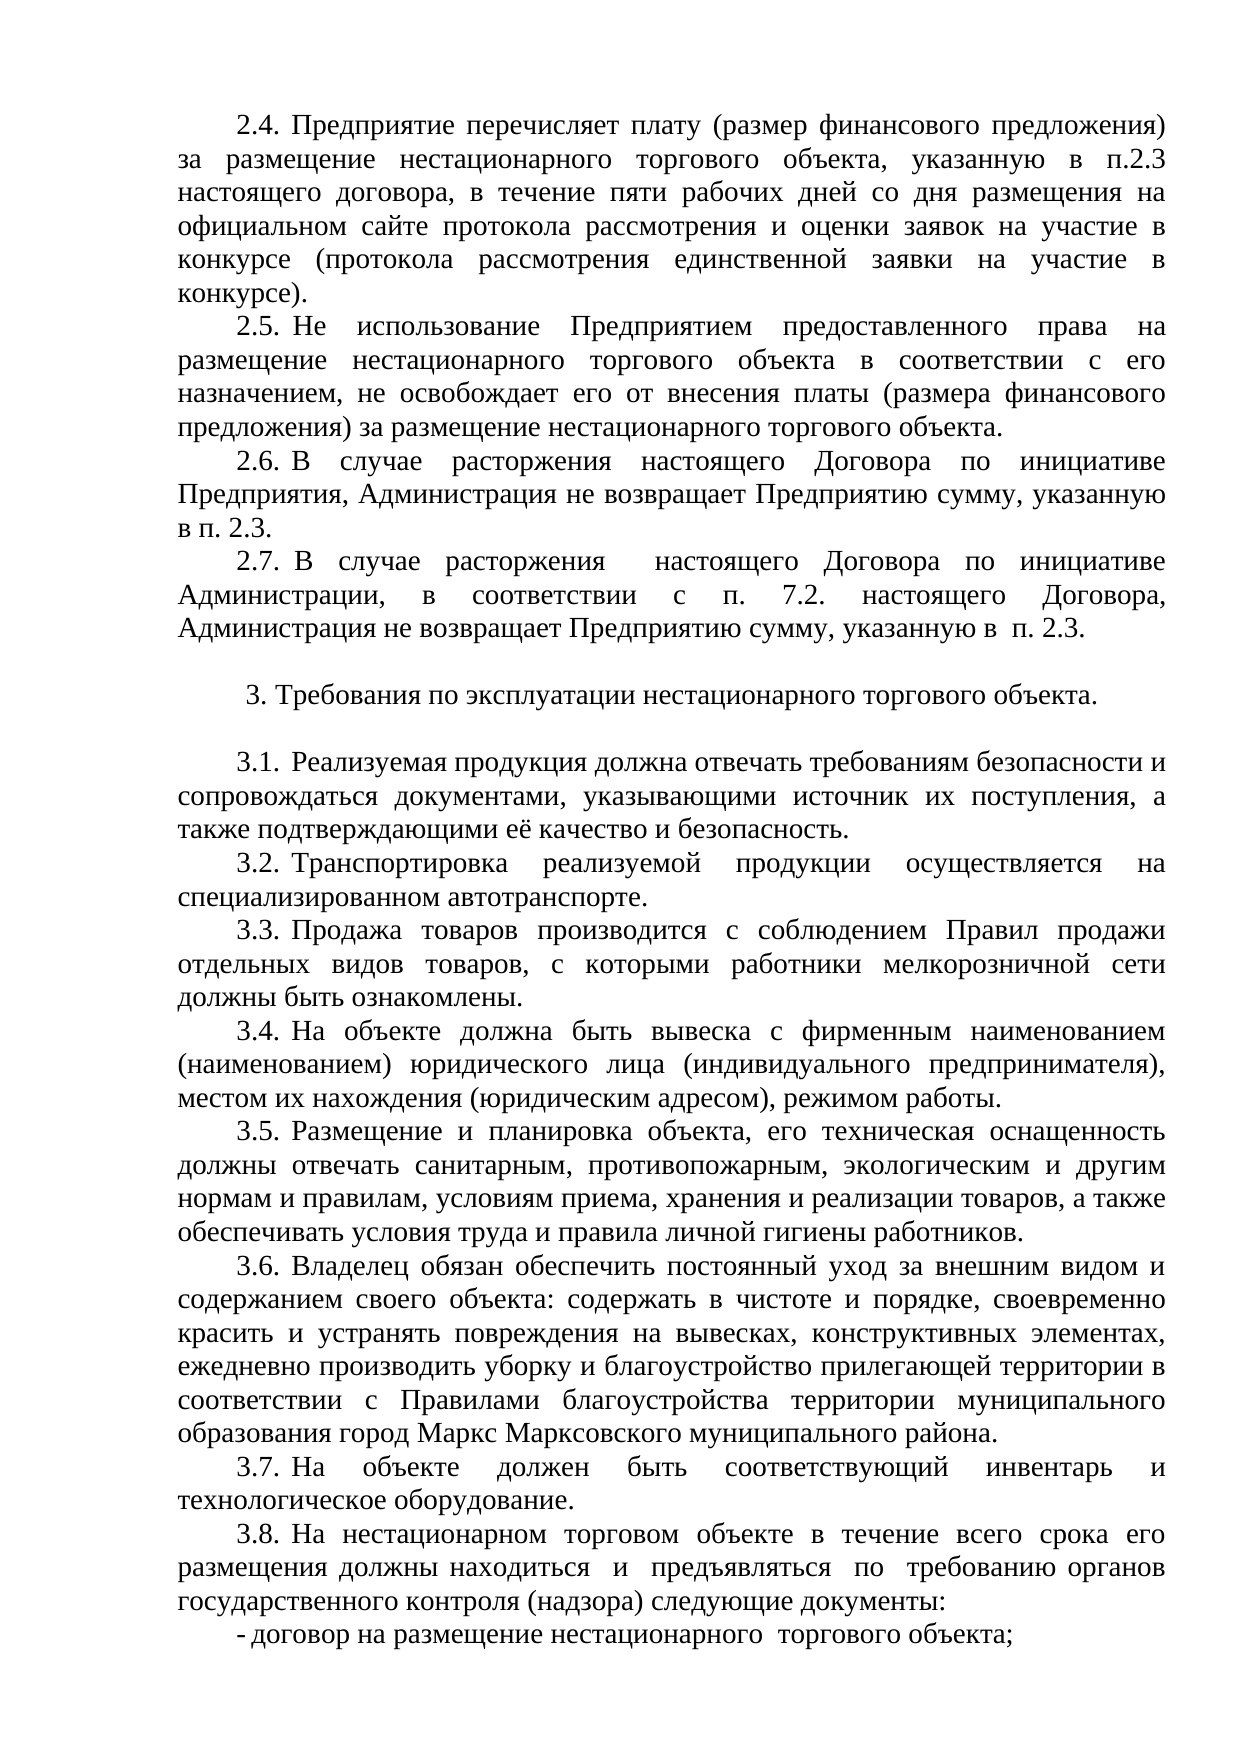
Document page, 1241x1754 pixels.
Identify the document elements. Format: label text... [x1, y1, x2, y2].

text 3.3. Продажа товаров производится с соблюдением Правил продажи отдельных видов товаров, с которыми работники мелкорозничной сети должны быть ознакомлены. [177, 912, 1167, 1013]
text 3.7. На объекте должен быть соответствующий инвентарь и технологическое оборудование. [177, 1449, 1167, 1516]
list Требования по эксплуатации нестационарного торгового объекта. [177, 677, 1167, 711]
text 2.7. В случае расторжения настоящего Договора по инициативе Администрации, в соответствии с п. 7.2. настоящего Договора, Администрация не возвращает Предприятию сумму, указанную в п. 2.3. [177, 543, 1167, 644]
text 3.8. На нестационарном торговом объекте в течение всего срока его размещения должны находиться и предъявляться по требованию органов государственного контроля (надзора) следующие документы: [177, 1516, 1167, 1617]
text 3.5. Размещение и планировка объекта, его техническая оснащенность должны отвечать санитарным, противопожарным, экологическим и другим нормам и правилам, условиям приема, хранения и реализации товаров, а также обеспечивать условия труда и правила личной гигиены работников. [177, 1113, 1167, 1248]
text 2.5. Не использование Предприятием предоставленного права на размещение нестационарного торгового объекта в соответствии с его назначением, не освобождает его от внесения платы (размера финансового предложения) за размещение нестационарного торгового объекта. [177, 308, 1167, 443]
text 2.4. Предприятие перечисляет плату (размер финансового предложения) за размещение нестационарного торгового объекта, указанную в п.2.3 настоящего договора, в течение пяти рабочих дней со дня размещения на официальном сайте протокола рассмотрения и оценки заявок на участие в конкурсе (протокола рассмотрения единственной заявки на участие в конкурсе). [177, 107, 1167, 308]
text - договор на размещение нестационарного торгового объекта; [177, 1617, 1167, 1650]
text 3.6. Владелец обязан обеспечить постоянный уход за внешним видом и содержанием своего объекта: содержать в чистоте и порядке, своевременно красить и устранять повреждения на вывесках, конструктивных элементах, ежедневно производить уборку и благоустройство прилегающей территории в соответствии с Правилами благоустройства территории муниципального образования город Маркс Марксовского муниципального района. [177, 1248, 1167, 1449]
text 3.4. На объекте должна быть вывеска с фирменным наименованием (наименованием) юридического лица (индивидуального предпринимателя), местом их нахождения (юридическим адресом), режимом работы. [177, 1013, 1167, 1113]
text 3.1. Реализуемая продукция должна отвечать требованиям безопасности и сопровождаться документами, указывающими источник их поступления, а также подтверждающими её качество и безопасность. [177, 744, 1167, 845]
text 2.6. В случае расторжения настоящего Договора по инициативе Предприятия, Администрация не возвращает Предприятию сумму, указанную в п. 2.3. [177, 443, 1167, 543]
text 3.2. Транспортировка реализуемой продукции осуществляется на специализированном автотранспорте. [177, 845, 1167, 912]
